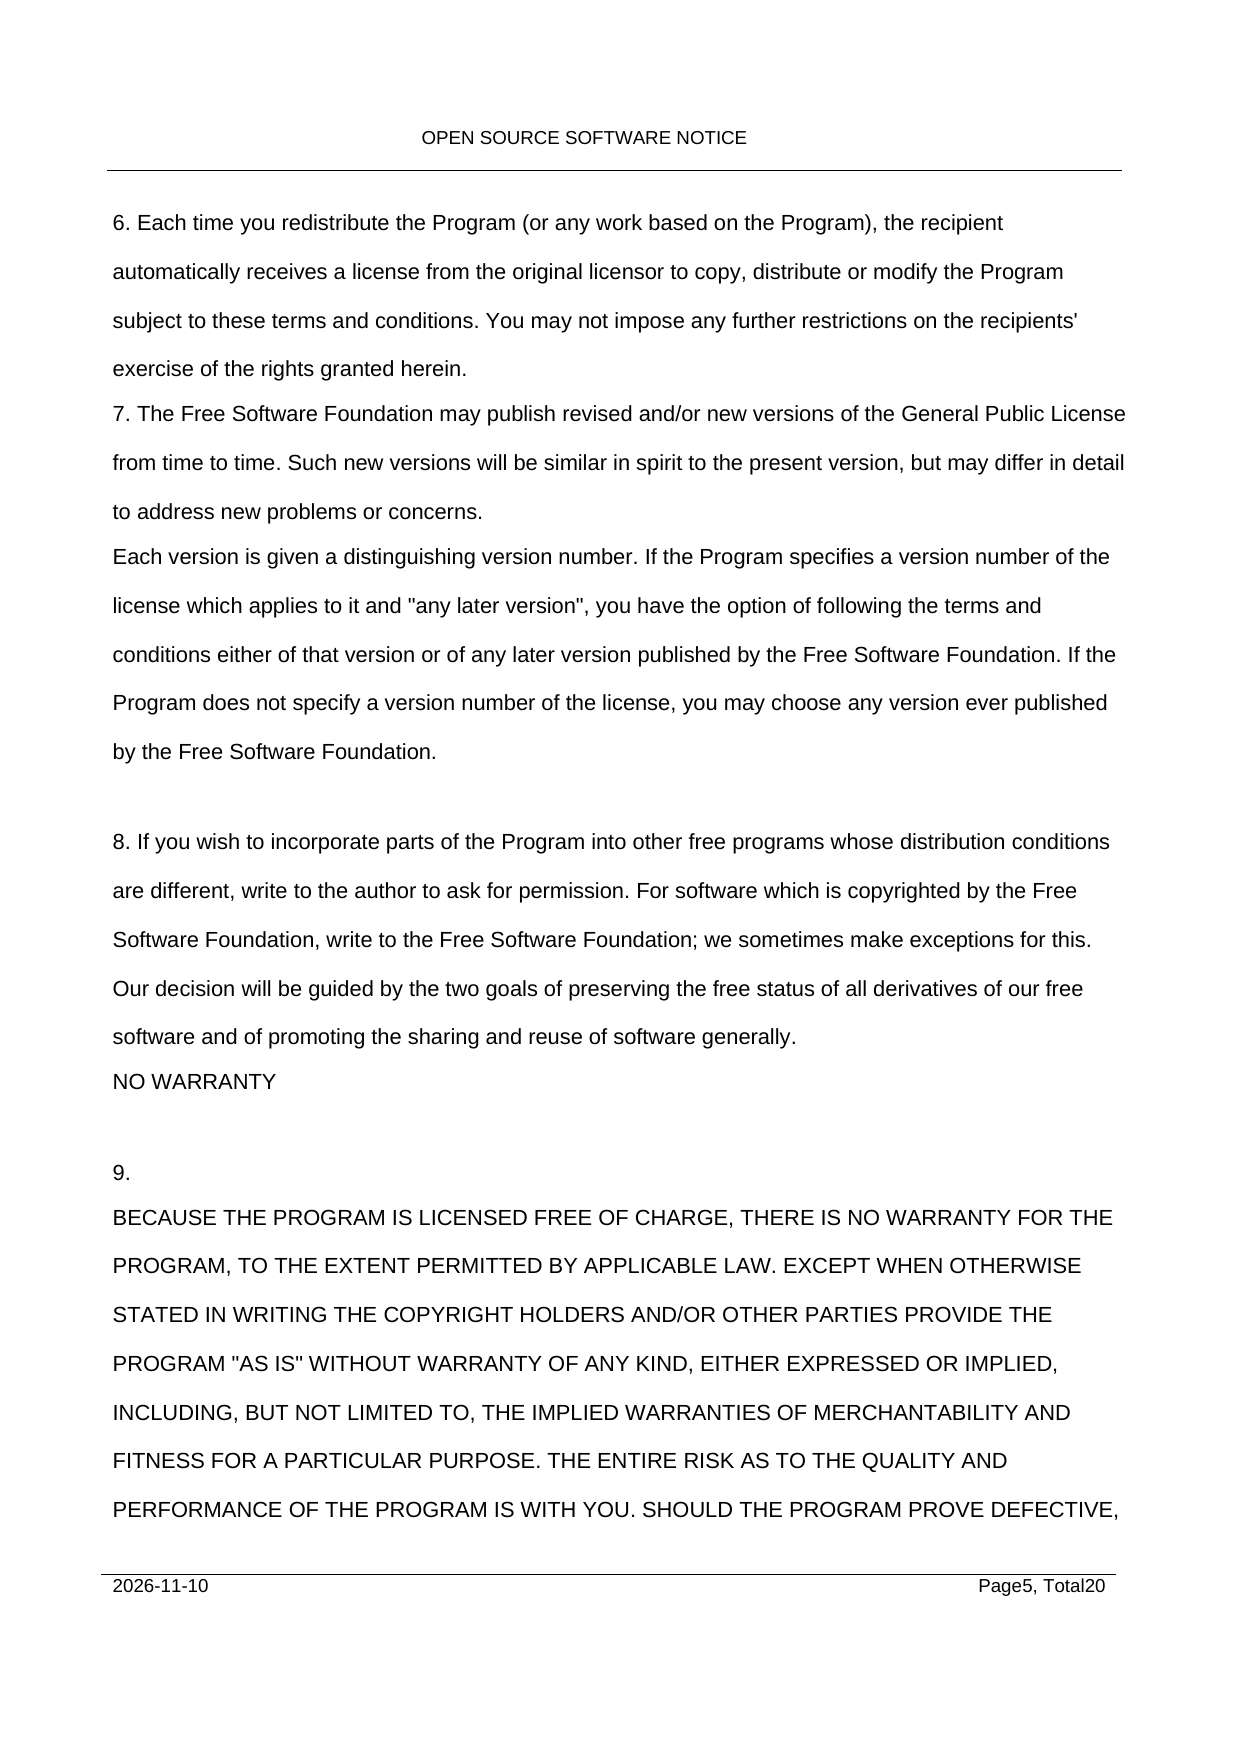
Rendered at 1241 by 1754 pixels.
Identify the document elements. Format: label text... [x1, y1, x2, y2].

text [112, 1201, 1128, 1526]
text 9. [112, 1156, 1128, 1188]
text 7. The Free Software Foundation may publish revised and/or new versions of the General Public License from time to time. Such new versions will be similar in spirit to the present version, but may differ in detail to address new problems or concerns. [112, 398, 1128, 528]
text 8. If you wish to incorporate parts of the Program into other free programs whose distribution conditions are different, write to the author to ask for permission. For software which is copyrighted by the Free Software Foundation, write to the Free Software Foundation; we sometimes make exceptions for this. Our decision will be guided by the two goals of preserving the free status of all derivatives of our free software and of promoting the sharing and reuse of software generally. [112, 826, 1128, 1053]
text 6. Each time you redistribute the Program (or any work based on the Program), the recipient automatically receives a license from the original licensor to copy, distribute or modify the Program subject to these terms and conditions. You may not impose any further restrictions on the recipients' exercise of the rights granted herein. [112, 206, 1128, 385]
text NO WARRANTY [112, 1066, 1128, 1098]
text Each version is given a distinguishing version number. If the Program specifies a version number of the license which applies to it and "any later version", you have the option of following the terms and conditions either of that version or of any later version published by the Free Software Foundation. If the Program does not specify a version number of the license, you may choose any version ever published by the Free Software Foundation. [112, 540, 1128, 768]
